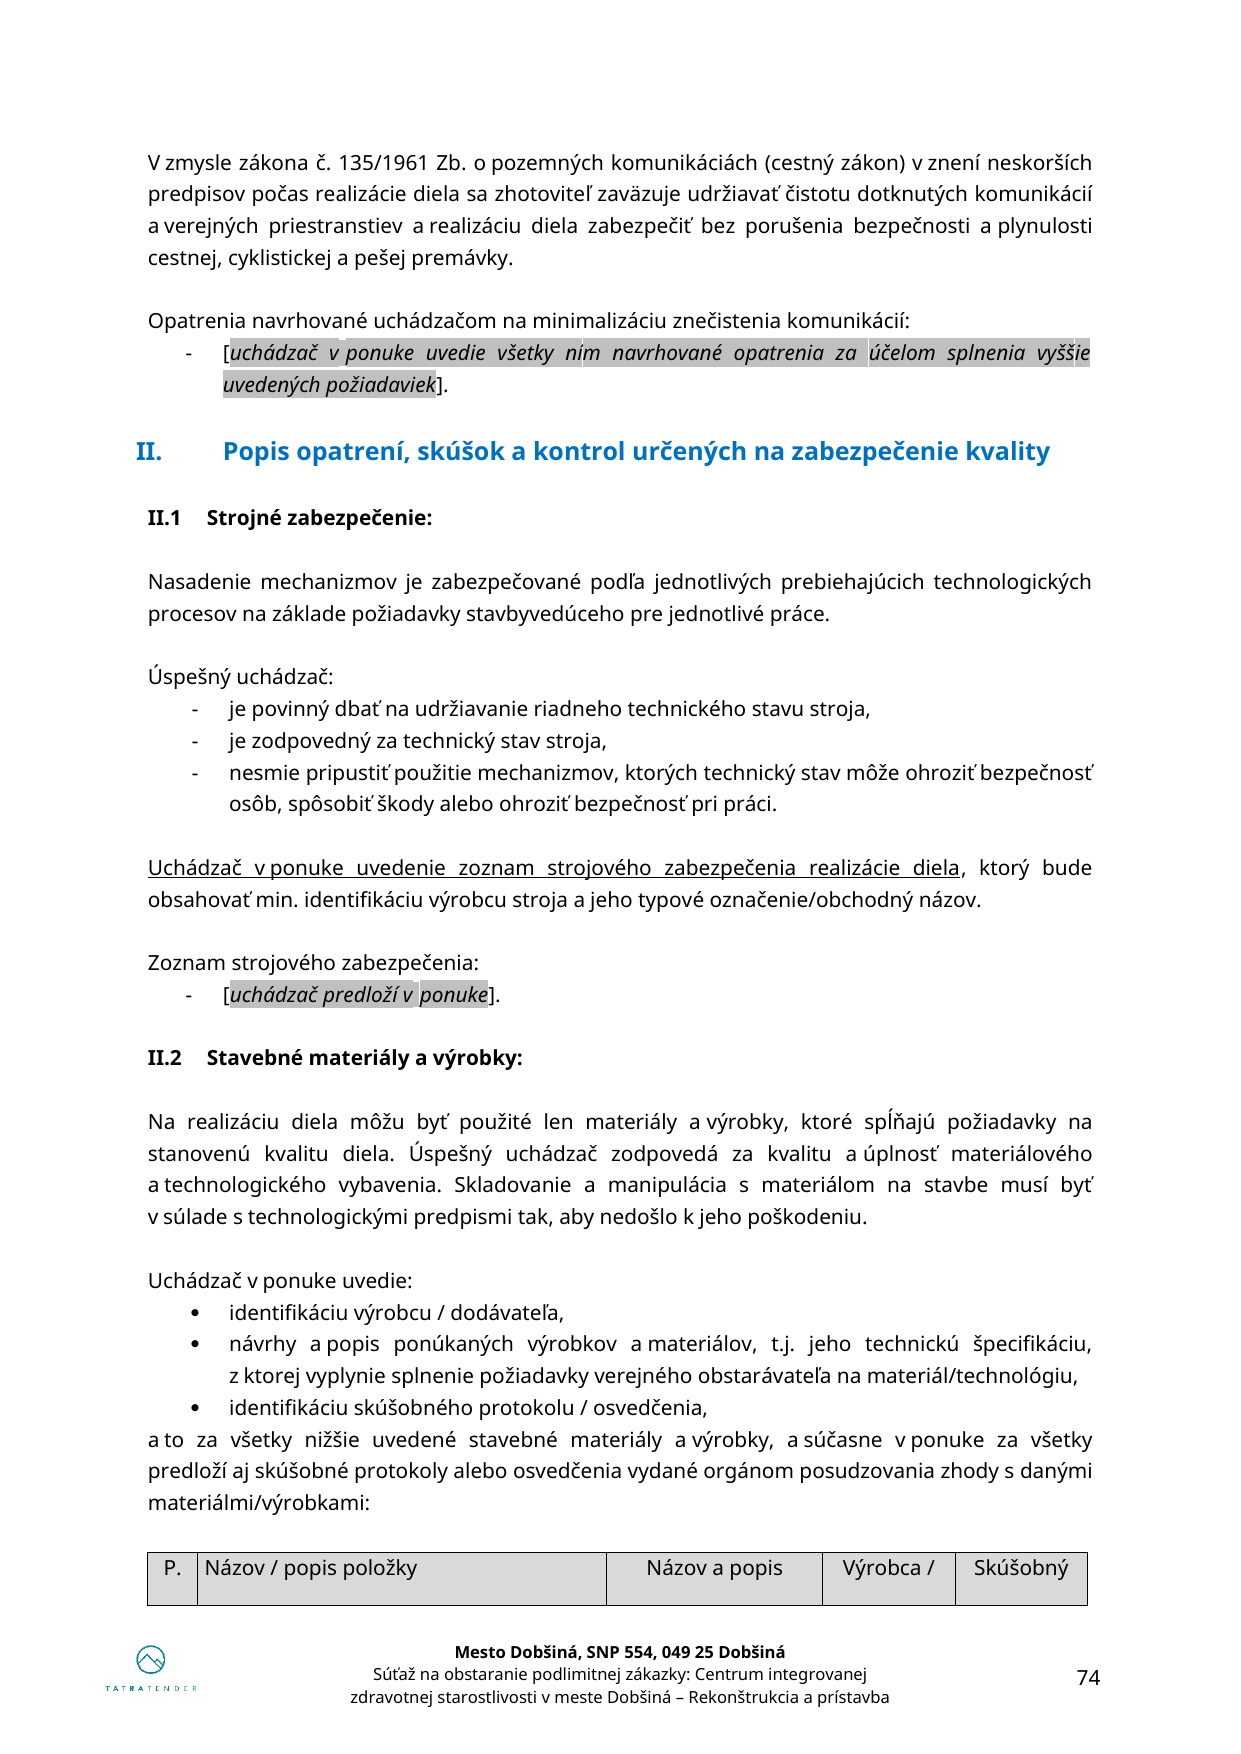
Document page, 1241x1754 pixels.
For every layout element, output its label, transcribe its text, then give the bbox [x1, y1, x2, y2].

text a to za všetky nižšie uvedené stavebné materiály a výrobky, a súčasne v ponuke za všetky predloží aj skúšobné protokoly alebo osvedčenia vydané orgánom posudzovania zhody s danými materiálmi/výrobkami: [148, 1425, 1093, 1517]
list návrhy a popis ponúkaných výrobkov a materiálov, t.j. jeho technickú špecifikáciu, z ktorej vyplynie splnenie požiadavky verejného obstarávateľa na materiál/technológiu, [191, 1329, 1093, 1390]
text Úspešný uchádzač: [148, 662, 1093, 691]
text V zmysle zákona č. 135/1961 Zb. o pozemných komunikáciách (cestný zákon) v znení neskorších predpisov počas realizácie diela sa zhotoviteľ zaväzuje udržiavať čistotu dotknutých komunikácií a verejných priestranstiev a realizáciu diela zabezpečiť bez porušenia bezpečnosti a plynulosti cestnej, cyklistickej a pešej premávky. [148, 148, 1093, 271]
text Nasadenie mechanizmov je zabezpečované podľa jednotlivých prebiehajúcich technologických procesov na základe požiadavky stavbyvedúceho pre jednotlivé práce. [148, 567, 1093, 627]
table_header P. č. [148, 1553, 197, 1605]
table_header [607, 1553, 822, 1605]
text Opatrenia navrhované uchádzačom na minimalizáciu znečistenia komunikácií: [148, 306, 1093, 335]
text Uchádzač v ponuke uvedenie zoznam strojového zabezpečenia realizácie diela, ktorý bude obsahovať min. identifikáciu výrobcu stroja a jeho typové označenie/obchodný názov. [148, 853, 1093, 913]
picture [84, 1621, 217, 1715]
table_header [198, 1553, 606, 1605]
list Stavebné materiály a výrobky: [148, 1043, 1093, 1072]
list je zodpovedný za technický stav stroja, [191, 726, 1093, 754]
list [uchádzač v ponuke uvedie všetky ním navrhované opatrenia za účelom splnenia vyššie uvedených požiadaviek]. [185, 338, 1093, 398]
list Popis opatrení, skúšok a kontrol určených na zabezpečenie kvality [162, 433, 1093, 468]
list je povinný dbať na udržiavanie riadneho technického stavu stroja, [191, 694, 1093, 722]
list identifikáciu výrobcu / dodávateľa, [191, 1298, 1093, 1326]
text Zoznam strojového zabezpečenia: [148, 948, 1093, 977]
list [uchádzač predloží v ponuke]. [488, 980, 1093, 1008]
table_header Výrobca / Dodávateľ [823, 1553, 955, 1605]
text Uchádzač v ponuke uvedie: [148, 1266, 1093, 1294]
list identifikáciu skúšobného protokolu / osvedčenia, [191, 1393, 1093, 1421]
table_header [956, 1553, 1087, 1605]
text Na realizáciu diela môžu byť použité len materiály a výrobky, ktoré spĺňajú požiadavky na stanovenú kvalitu diela. Úspešný uchádzač zodpovedá za kvalitu a úplnosť materiálového a technologického vybavenia. Skladovanie a manipulácia s materiálom na stavbe musí byť v súlade s technologickými predpismi tak, aby nedošlo k jeho poškodeniu. [148, 1107, 1093, 1231]
list Strojné zabezpečenie: [148, 503, 1093, 532]
list nesmie pripustiť použitie mechanizmov, ktorých technický stav môže ohroziť bezpečnosť osôb, spôsobiť škody alebo ohroziť bezpečnosť pri práci. [191, 758, 1093, 818]
